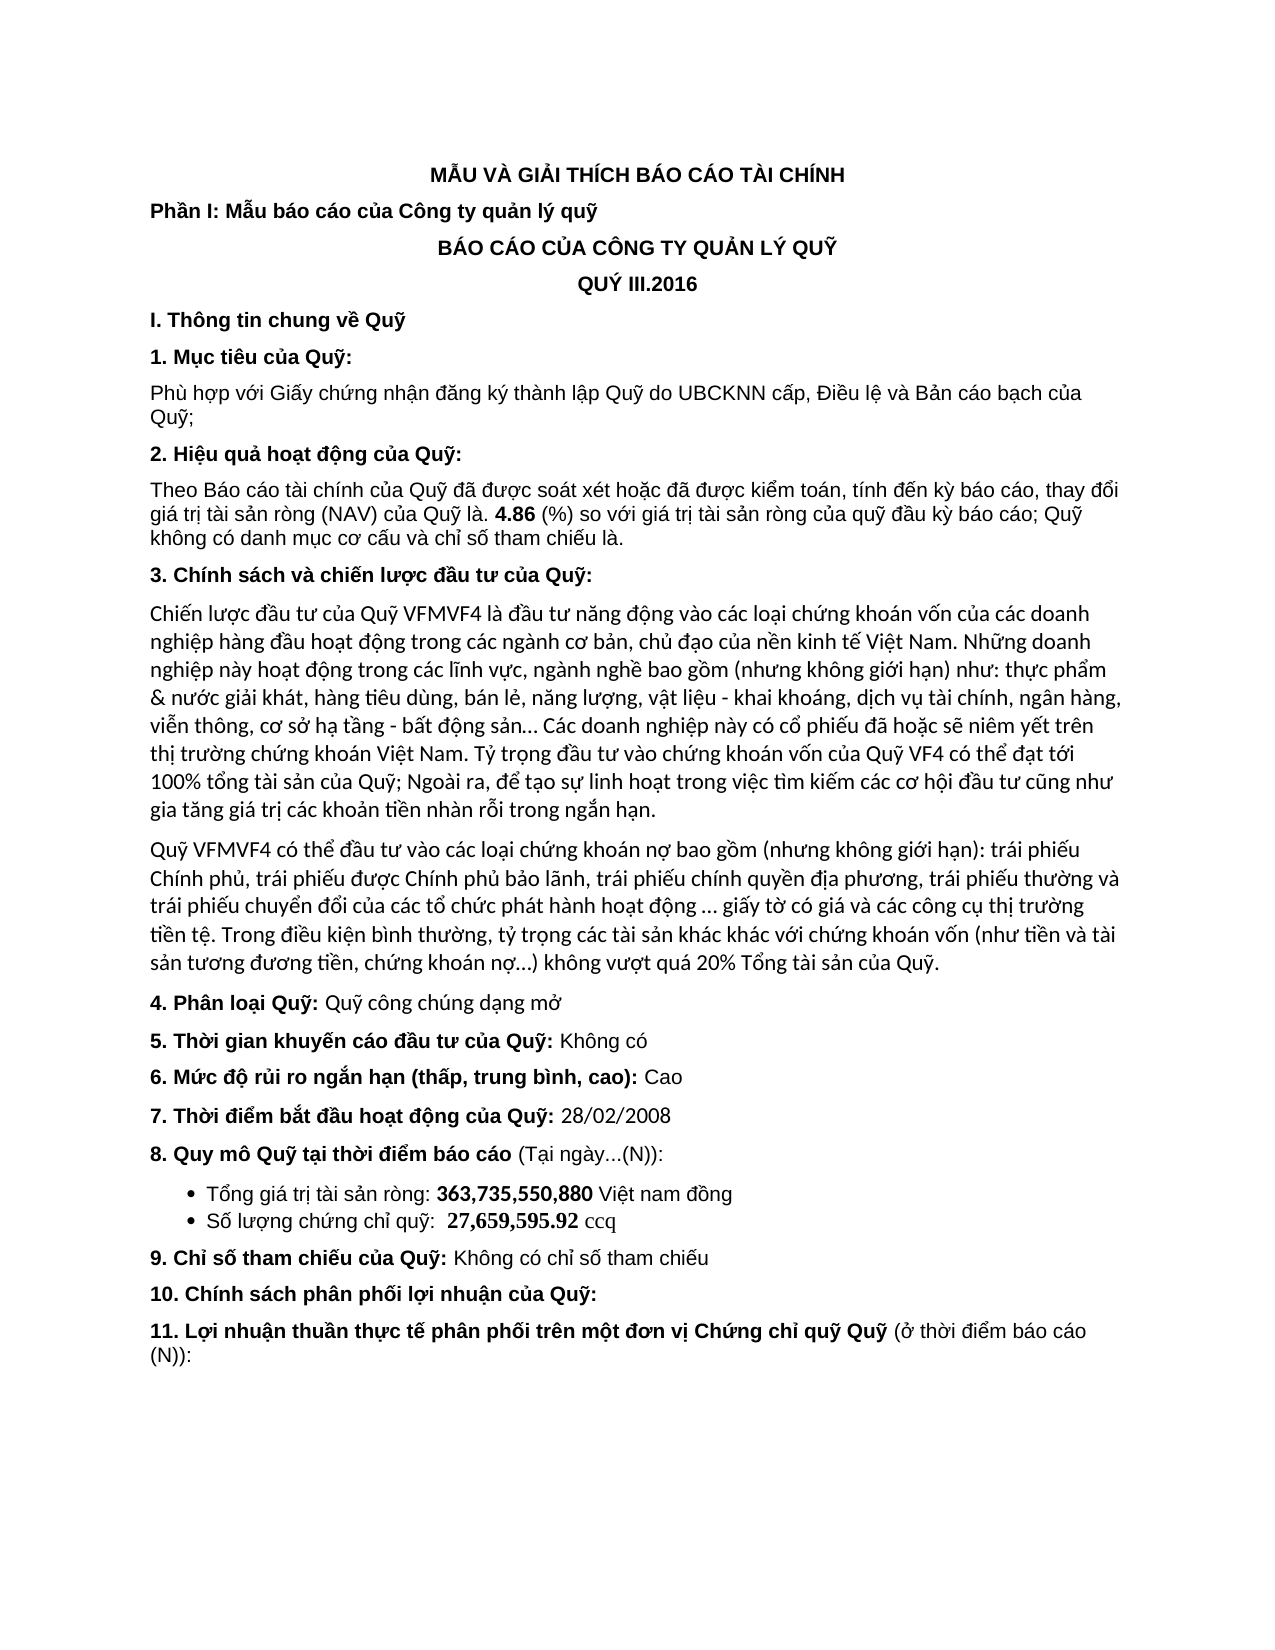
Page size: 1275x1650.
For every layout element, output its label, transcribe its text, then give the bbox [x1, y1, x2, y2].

text MẪU VÀ GIẢI THÍCH BÁO CÁO TÀI CHÍNH [150, 162, 1125, 186]
text Phần I: Mẫu báo cáo của Công ty quản lý quỹ [150, 199, 1125, 223]
text 1. Mục tiêu của Quỹ: [150, 345, 1125, 369]
text Phù hợp với Giấy chứng nhận đăng ký thành lập Quỹ do UBCKNN cấp, Điều lệ và Bản cáo bạch của Quỹ; [150, 381, 1125, 429]
text 9. Chỉ số tham chiếu của Quỹ: Không có chỉ số tham chiếu [150, 1246, 1125, 1269]
text I. Thông tin chung về Quỹ [150, 308, 1125, 332]
text 7. Thời điểm bắt đầu hoạt động của Quỹ: 28/02/2008 [150, 1102, 1125, 1130]
text Theo Báo cáo tài chính của Quỹ đã được soát xét hoặc đã được kiểm toán, tính đến kỳ báo cáo, thay đổi giá trị tài sản ròng (NAV) của Quỹ là. 4.86 (%) so với giá trị tài sản ròng của quỹ đầu kỳ báo cáo; Quỹ không có danh mục cơ cấu và chỉ số tham chiếu là. [150, 478, 1125, 550]
text Chiến lược đầu tư của Quỹ VFMVF4 là đầu tư năng động vào các loại chứng khoán vốn của các doanh nghiệp hàng đầu hoạt động trong các ngành cơ bản, chủ đạo của nền kinh tế Việt Nam. Những doanh nghiệp này hoạt động trong các lĩnh vực, ngành nghề bao gồm (nhưng không giới hạn) như: thực phẩm & nước giải khát, hàng tiêu dùng, bán lẻ, năng lượng, vật liệu - khai khoáng, dịch vụ tài chính, ngân hàng, viễn thông, cơ sở hạ tầng - bất động sản… Các doanh nghiệp này có cổ phiếu đã hoặc sẽ niêm yết trên thị trường chứng khoán Việt Nam. Tỷ trọng đầu tư vào chứng khoán vốn của Quỹ VF4 có thể đạt tới 100% tổng tài sản của Quỹ; Ngoài ra, để tạo sự linh hoạt trong việc tìm kiếm các cơ hội đầu tư cũng như gia tăng giá trị các khoản tiền nhàn rỗi trong ngắn hạn. [150, 599, 1125, 823]
text 6. Mức độ rủi ro ngắn hạn (thấp, trung bình, cao): Cao [150, 1065, 1125, 1089]
text BÁO CÁO CỦA CÔNG TY QUẢN LÝ QUỸ [150, 235, 1125, 259]
list Tổng giá trị tài sản ròng: 363,735,550,880 Việt nam đồng [187, 1179, 1125, 1207]
text QUÝ III.2016 [150, 272, 1125, 296]
list Số lượng chứng chỉ quỹ: 27,659,595.92 ccq [187, 1207, 1125, 1233]
text 3. Chính sách và chiến lược đầu tư của Quỹ: [150, 562, 1125, 586]
text 5. Thời gian khuyến cáo đầu tư của Quỹ: Không có [150, 1029, 1125, 1053]
text Quỹ VFMVF4 có thể đầu tư vào các loại chứng khoán nợ bao gồm (nhưng không giới hạn): trái phiếu Chính phủ, trái phiếu được Chính phủ bảo lãnh, trái phiếu chính quyền địa phương, trái phiếu thường và trái phiếu chuyển đổi của các tổ chức phát hành hoạt động … giấy tờ có giá và các công cụ thị trường tiền tệ. Trong điều kiện bình thường, tỷ trọng các tài sản khác khác với chứng khoán vốn (như tiền và tài sản tương đương tiền, chứng khoán nợ…) không vượt quá 20% Tổng tài sản của Quỹ. [150, 836, 1125, 976]
text 11. Lợi nhuận thuần thực tế phân phối trên một đơn vị Chứng chỉ quỹ Quỹ (ở thời điểm báo cáo (N)): [150, 1318, 1125, 1366]
text 10. Chính sách phân phối lợi nhuận của Quỹ: [150, 1282, 1125, 1306]
text 2. Hiệu quả hoạt động của Quỹ: [150, 442, 1125, 466]
text 4. Phân loại Quỹ: Quỹ công chúng dạng mở [150, 988, 1125, 1016]
text 8. Quy mô Quỹ tại thời điểm báo cáo (Tại ngày...(N)): [150, 1142, 1125, 1166]
